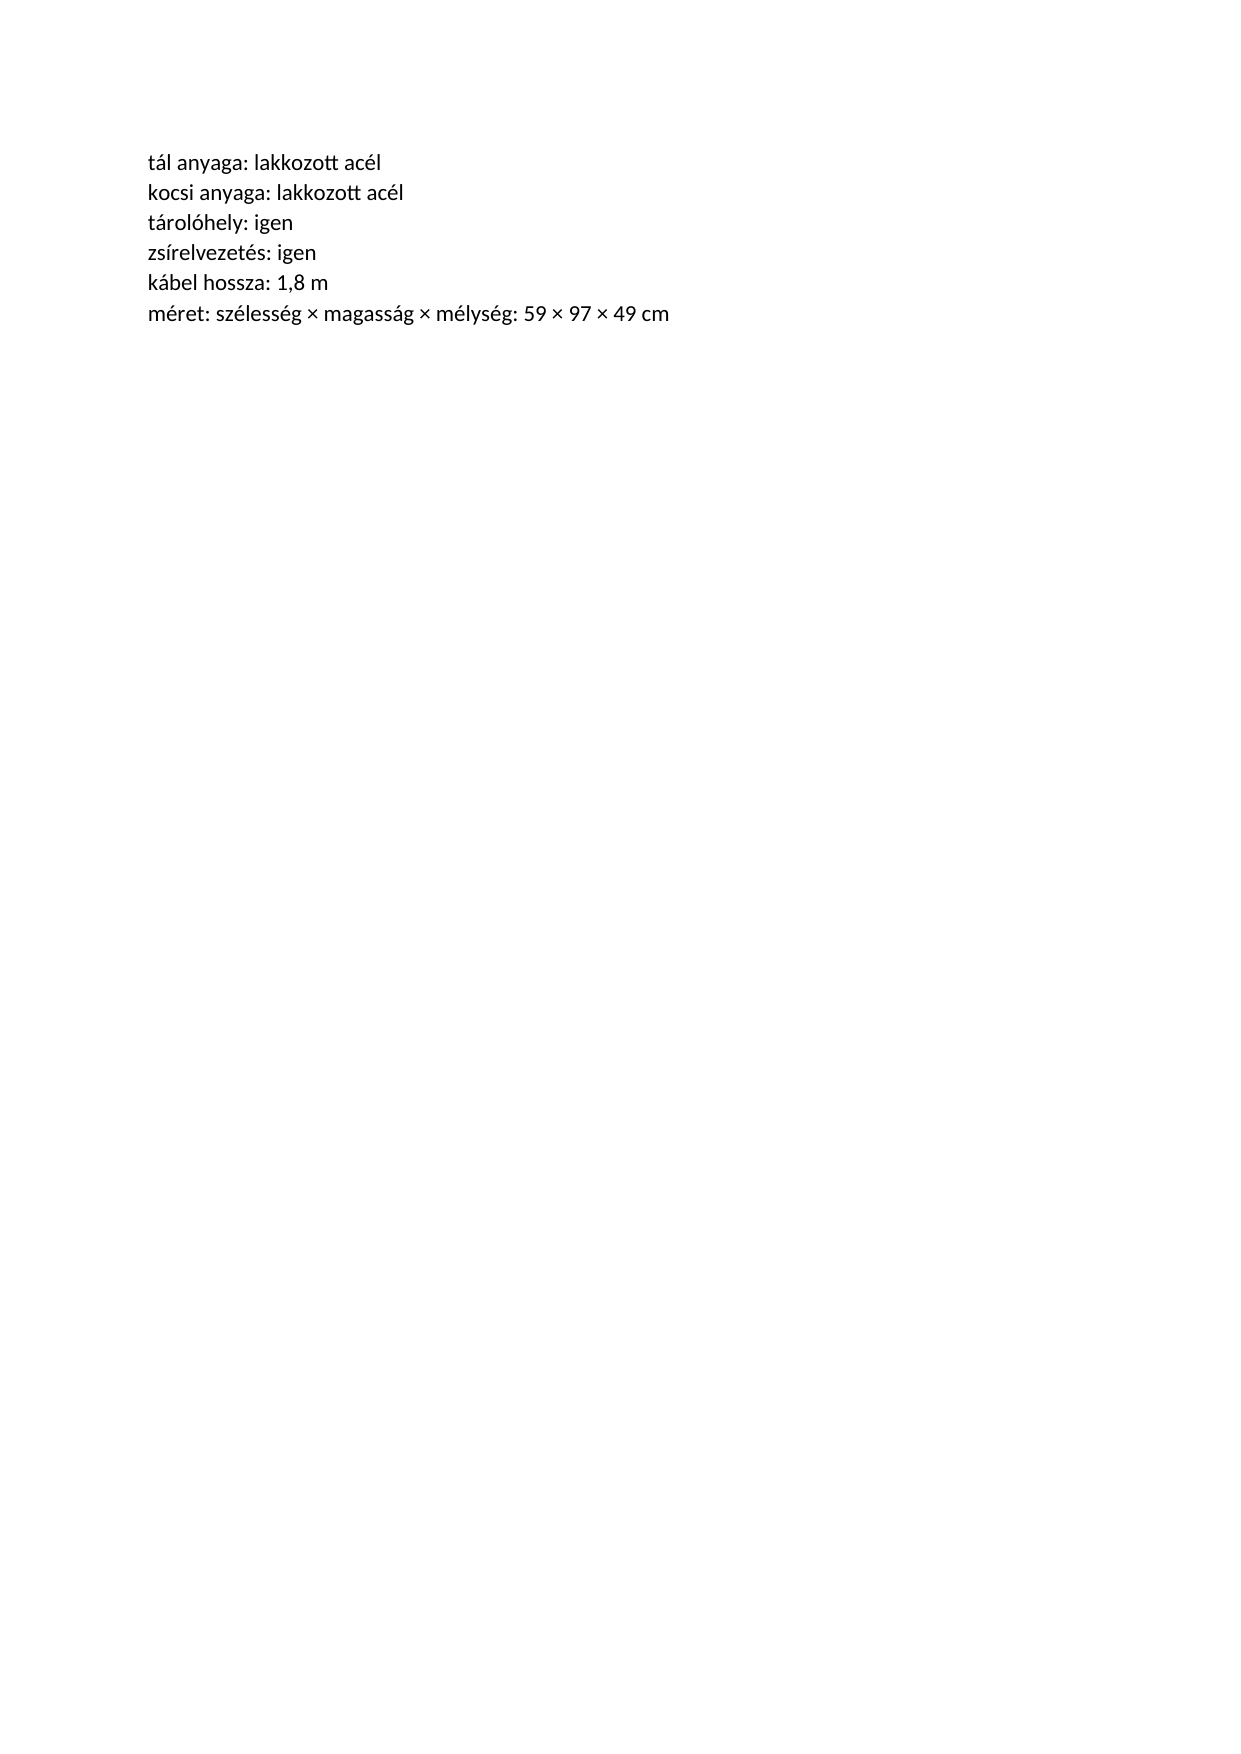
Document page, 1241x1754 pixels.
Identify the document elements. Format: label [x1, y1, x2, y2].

text [148, 148, 1093, 327]
